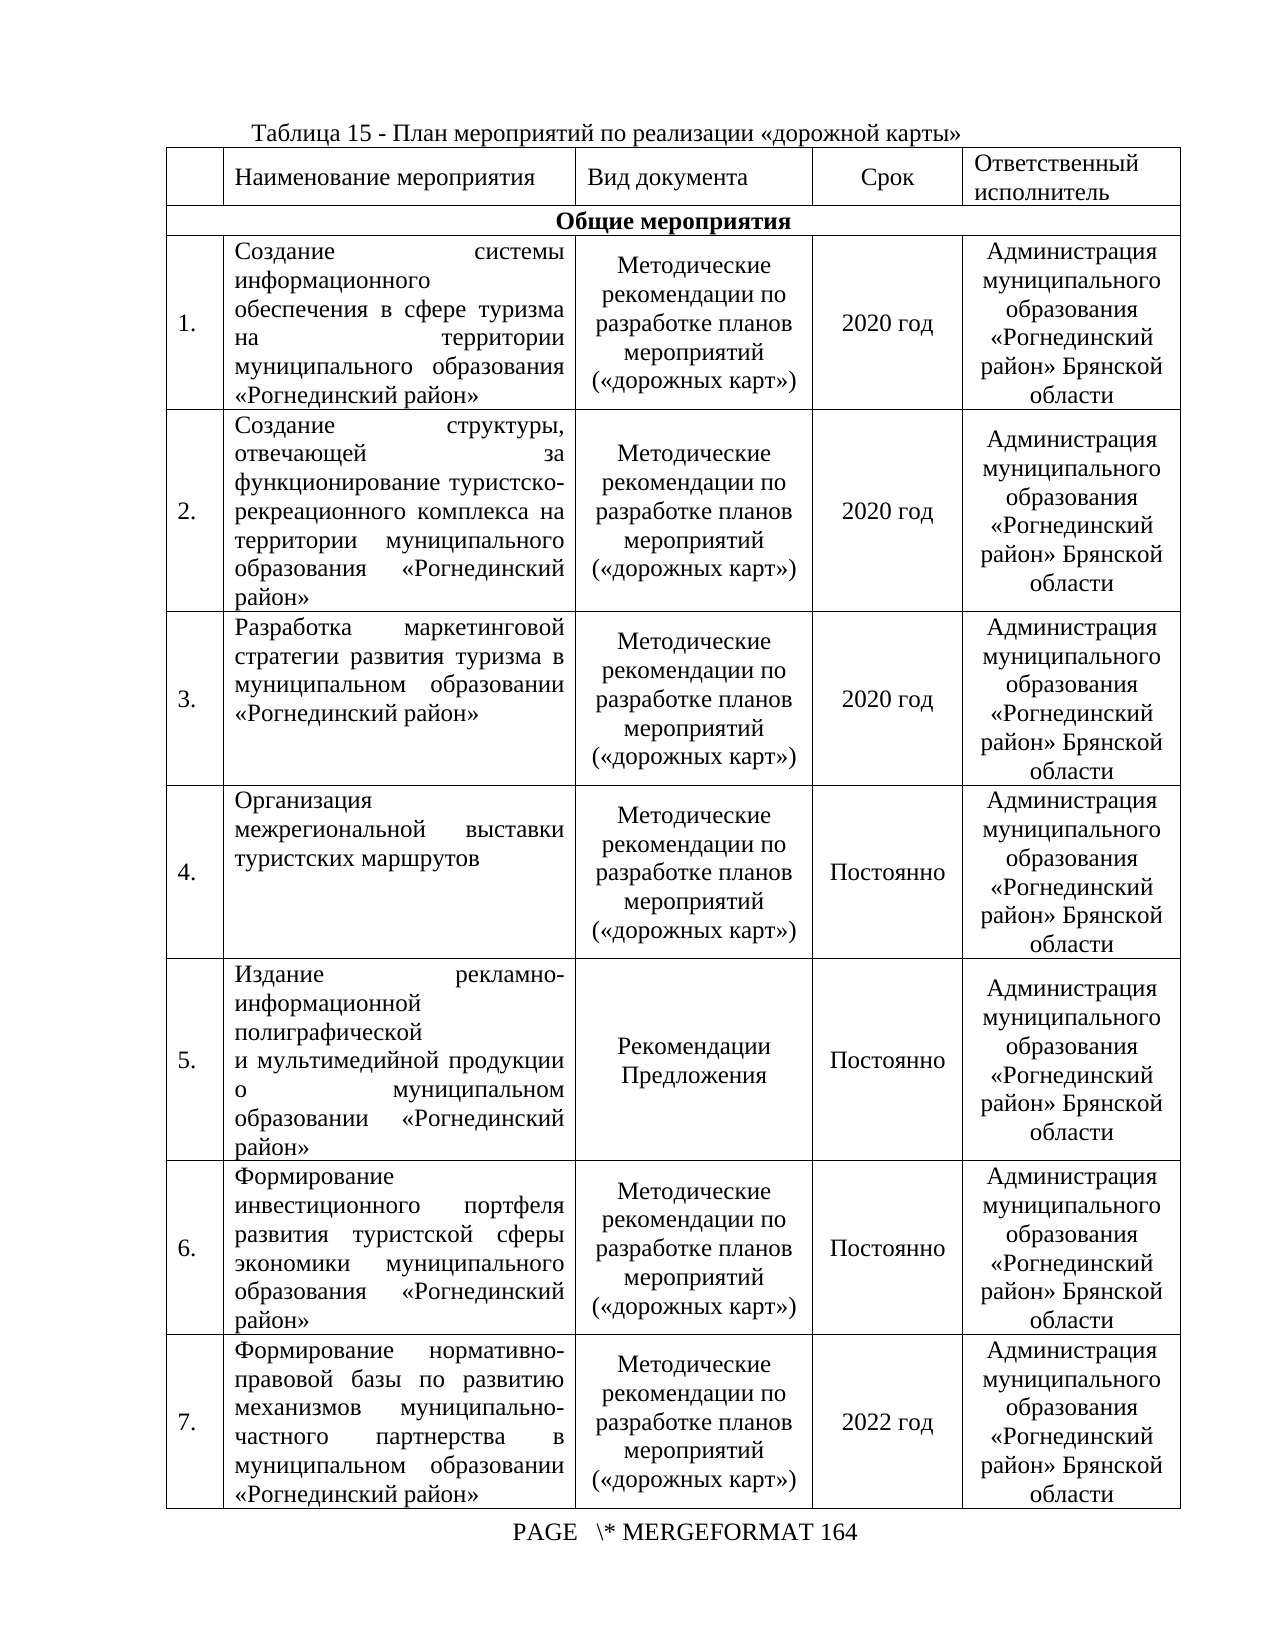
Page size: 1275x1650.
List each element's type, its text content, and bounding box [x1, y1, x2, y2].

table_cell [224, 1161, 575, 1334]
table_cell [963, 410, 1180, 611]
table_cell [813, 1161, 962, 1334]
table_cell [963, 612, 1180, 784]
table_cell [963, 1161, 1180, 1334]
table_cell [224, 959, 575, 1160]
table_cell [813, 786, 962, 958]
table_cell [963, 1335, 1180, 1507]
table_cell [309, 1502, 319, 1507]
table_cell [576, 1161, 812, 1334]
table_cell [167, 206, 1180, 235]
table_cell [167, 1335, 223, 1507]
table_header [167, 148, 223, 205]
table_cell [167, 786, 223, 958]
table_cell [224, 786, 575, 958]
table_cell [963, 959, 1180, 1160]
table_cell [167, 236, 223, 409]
text Таблица 15 - План мероприятий по реализации «дорожной карты» [177, 118, 1186, 147]
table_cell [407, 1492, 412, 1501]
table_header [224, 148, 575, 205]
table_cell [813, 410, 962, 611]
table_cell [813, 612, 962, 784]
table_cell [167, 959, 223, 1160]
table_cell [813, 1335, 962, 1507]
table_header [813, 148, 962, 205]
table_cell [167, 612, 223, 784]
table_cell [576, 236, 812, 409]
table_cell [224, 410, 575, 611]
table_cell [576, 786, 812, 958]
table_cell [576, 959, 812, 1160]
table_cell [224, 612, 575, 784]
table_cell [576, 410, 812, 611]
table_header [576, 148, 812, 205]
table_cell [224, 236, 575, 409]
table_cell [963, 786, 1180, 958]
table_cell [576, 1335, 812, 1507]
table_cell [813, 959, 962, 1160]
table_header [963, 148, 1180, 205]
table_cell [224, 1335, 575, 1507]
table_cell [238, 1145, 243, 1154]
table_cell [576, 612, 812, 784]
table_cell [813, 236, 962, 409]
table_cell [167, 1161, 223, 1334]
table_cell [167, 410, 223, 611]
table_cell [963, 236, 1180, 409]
